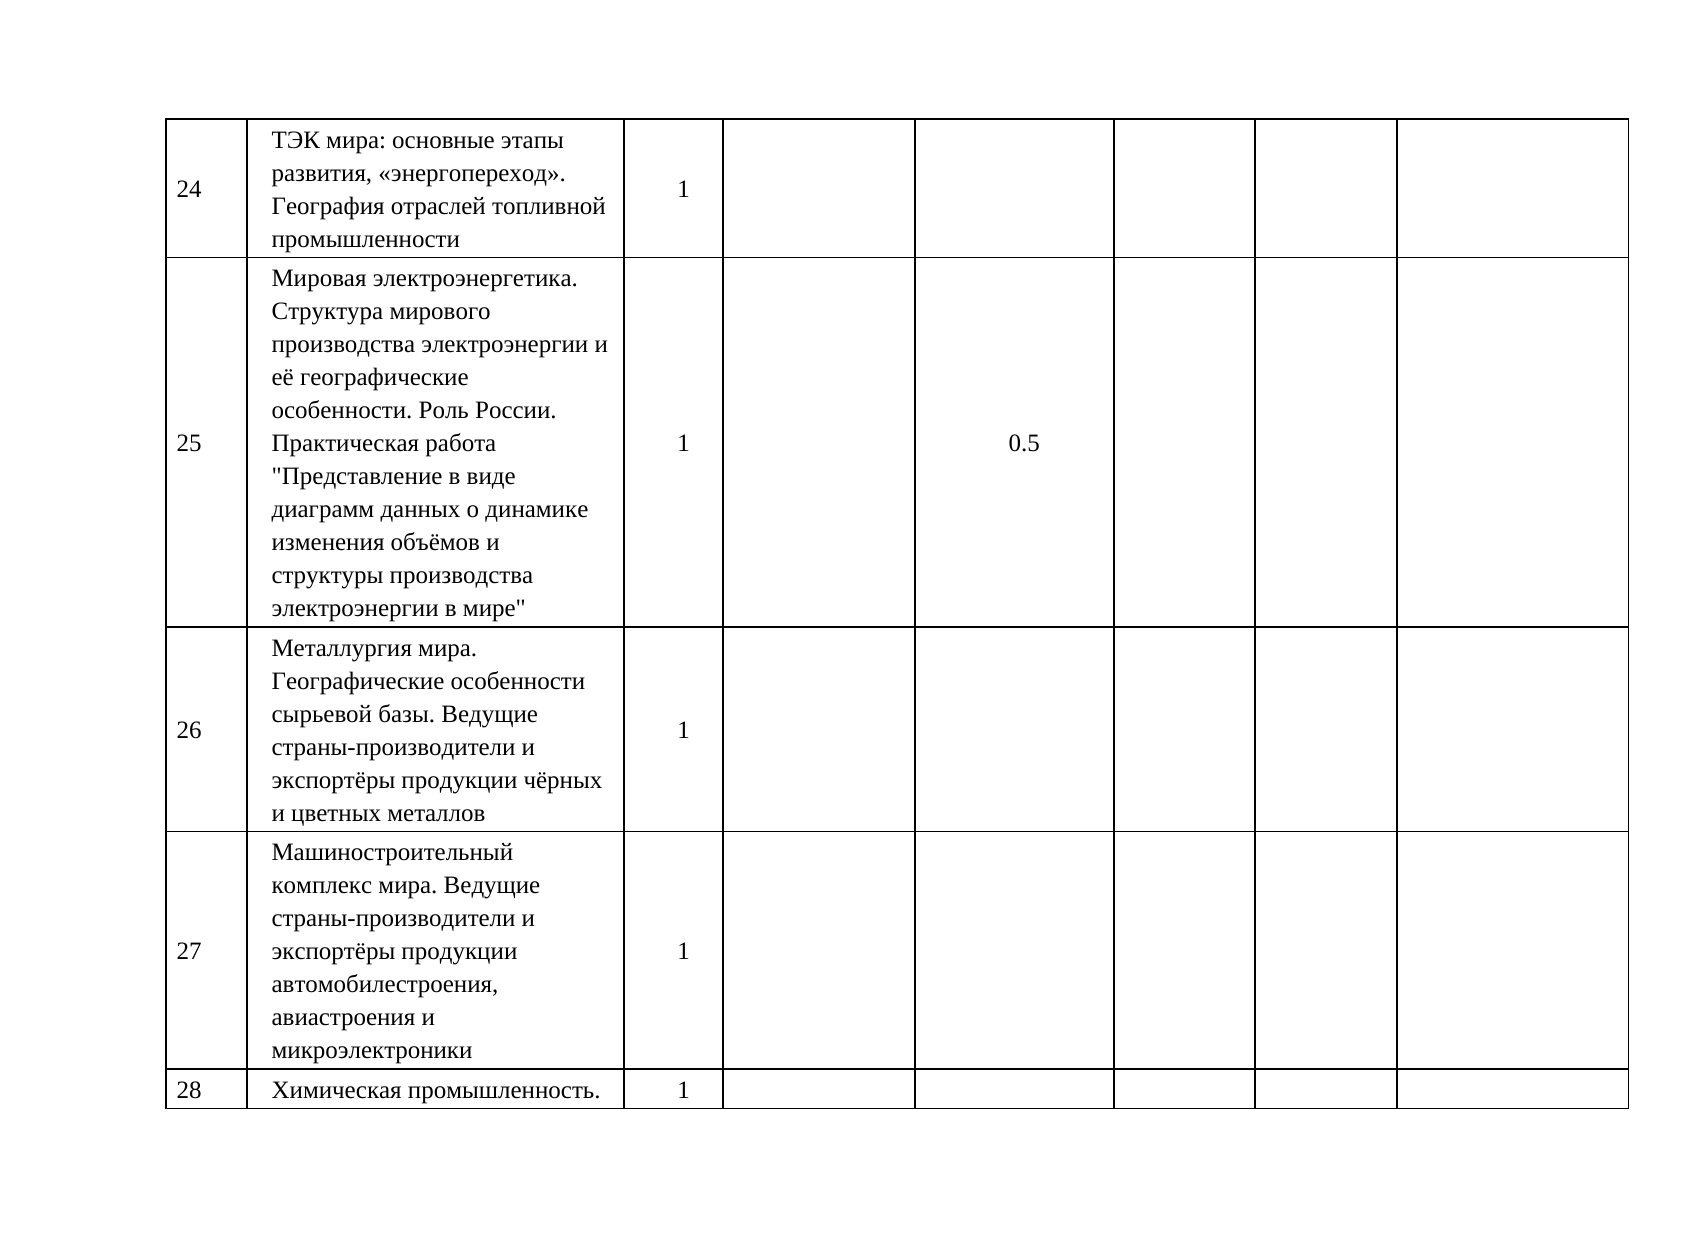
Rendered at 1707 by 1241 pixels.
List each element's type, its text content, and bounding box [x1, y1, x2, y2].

table_cell [1398, 120, 1628, 257]
table_cell 1 [625, 628, 722, 831]
table_cell Машиностроительный комплекс мира. Ведущие страны-производители и экспортёры продукции автомобилестроения, авиастроения и микроэлектроники [248, 832, 623, 1068]
table_cell 25 [167, 258, 246, 626]
table_cell [1256, 1070, 1396, 1107]
table_cell 26 [167, 628, 246, 831]
table_cell [1256, 120, 1396, 257]
table_cell [916, 832, 1113, 1068]
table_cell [248, 1070, 623, 1107]
table_cell [1115, 628, 1254, 831]
table_cell [724, 120, 914, 257]
table_cell ТЭК мира: основные этапы развития, «энергопереход». География отраслей топливной промышленности [248, 120, 623, 257]
table_cell [1115, 832, 1254, 1068]
table_cell 28 [167, 1070, 246, 1107]
table_cell 1 [625, 120, 722, 257]
table_cell [724, 1070, 914, 1107]
table_cell [1398, 832, 1628, 1068]
table_cell [916, 120, 1113, 257]
table_cell [724, 628, 914, 831]
table_cell 24 [167, 120, 246, 257]
table_cell [724, 832, 914, 1068]
table_cell [1398, 628, 1628, 831]
table_cell [916, 628, 1113, 831]
table_cell [1115, 120, 1254, 257]
table_cell [1115, 1070, 1254, 1107]
table_cell [1256, 258, 1396, 626]
table_cell [1398, 1070, 1628, 1107]
table_cell [724, 258, 914, 626]
table_cell [916, 1070, 1113, 1107]
table_cell Металлургия мира. Географические особенности сырьевой базы. Ведущие страны-производители и экспортёры продукции чёрных и цветных металлов [248, 628, 623, 831]
table_cell 0.5 [916, 258, 1113, 626]
table_cell [1256, 832, 1396, 1068]
table_cell [1115, 258, 1254, 626]
table_cell Мировая электроэнергетика. Структура мирового производства электроэнергии и её географические особенности. Роль России. Практическая работа "Представление в виде диаграмм данных о динамике изменения объёмов и структуры производства электроэнергии в мире" [248, 258, 623, 626]
table_cell 27 [167, 832, 246, 1068]
table_cell 1 [625, 258, 722, 626]
table_cell [1256, 628, 1396, 831]
table_cell 1 [625, 832, 722, 1068]
table_cell 1 [625, 1070, 722, 1107]
table_cell [1398, 258, 1628, 626]
